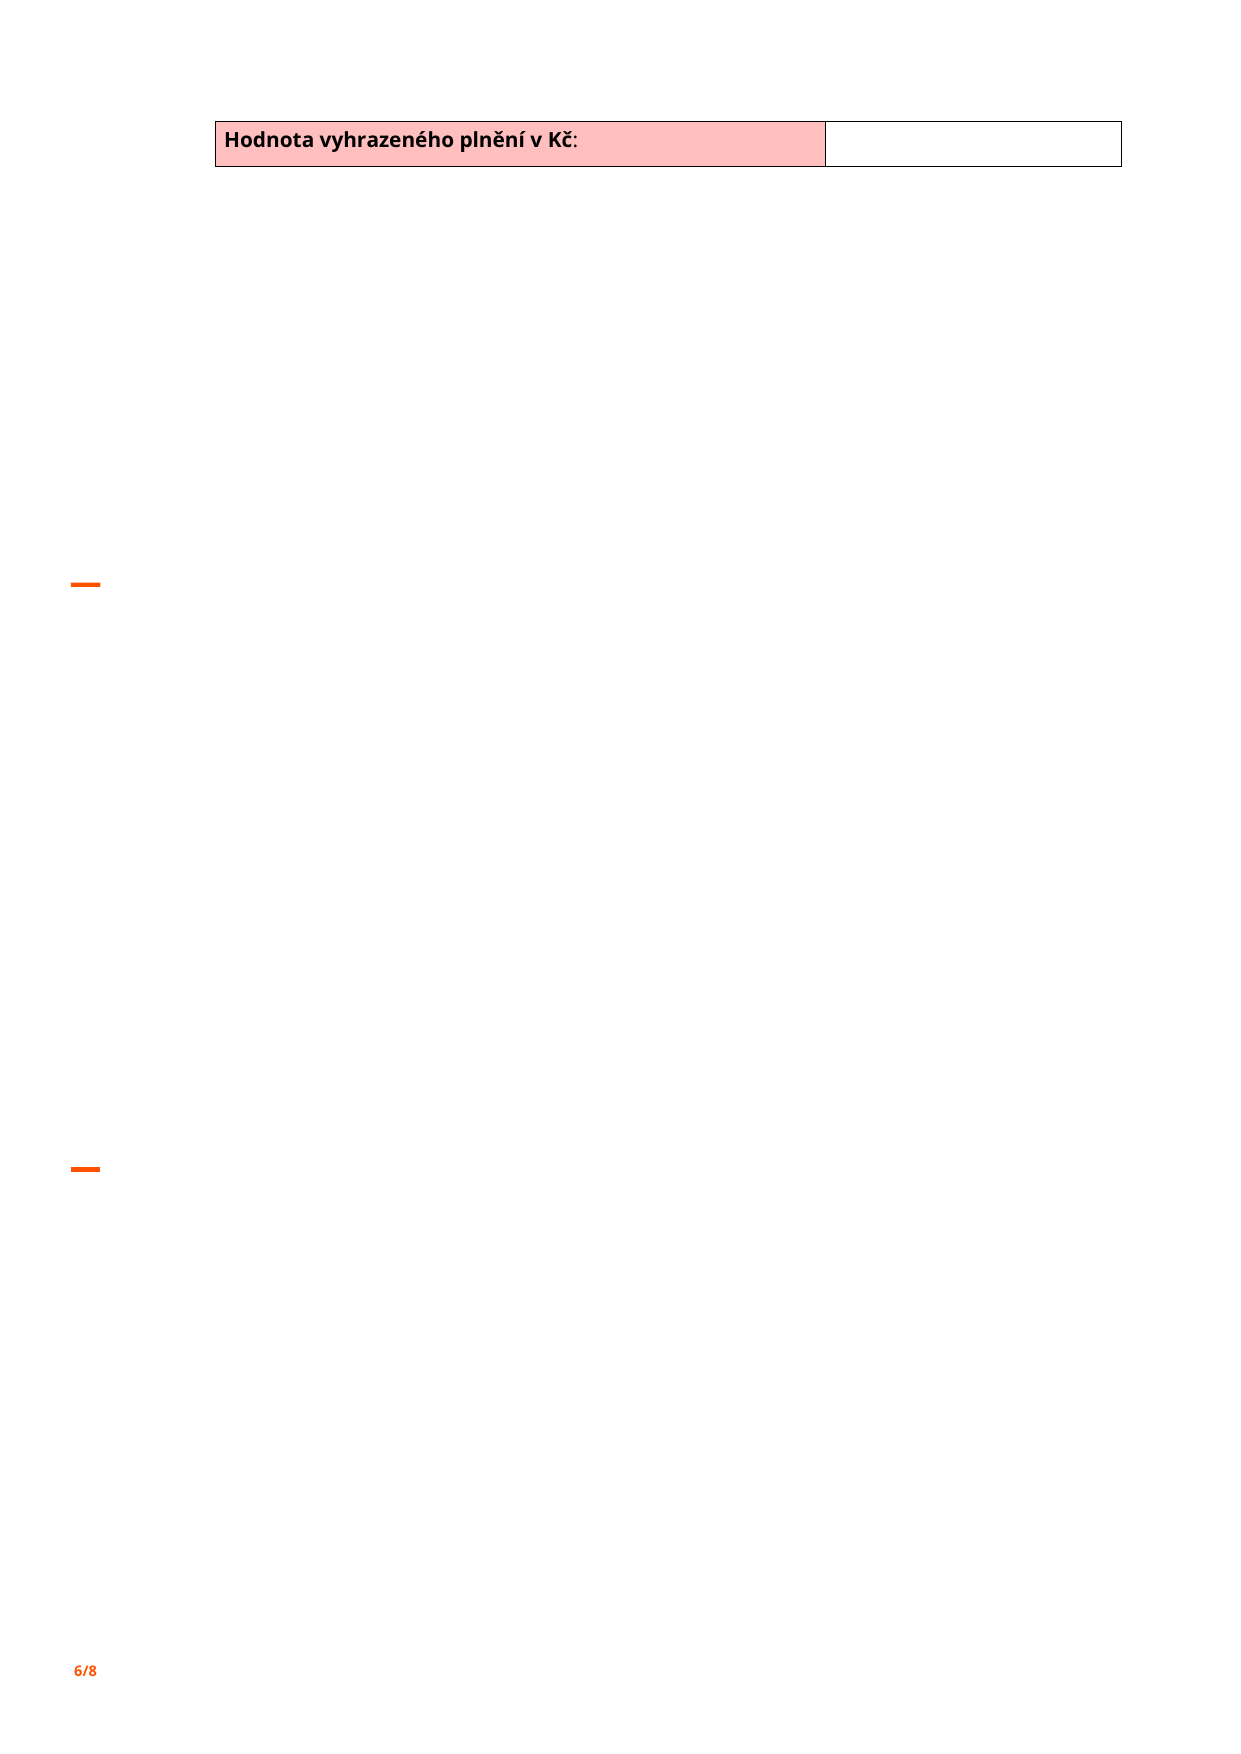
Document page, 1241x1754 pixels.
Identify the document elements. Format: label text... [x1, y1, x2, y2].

table_cell Hodnota vyhrazeného plnění v Kč: [216, 122, 825, 166]
table_cell [826, 122, 1121, 166]
